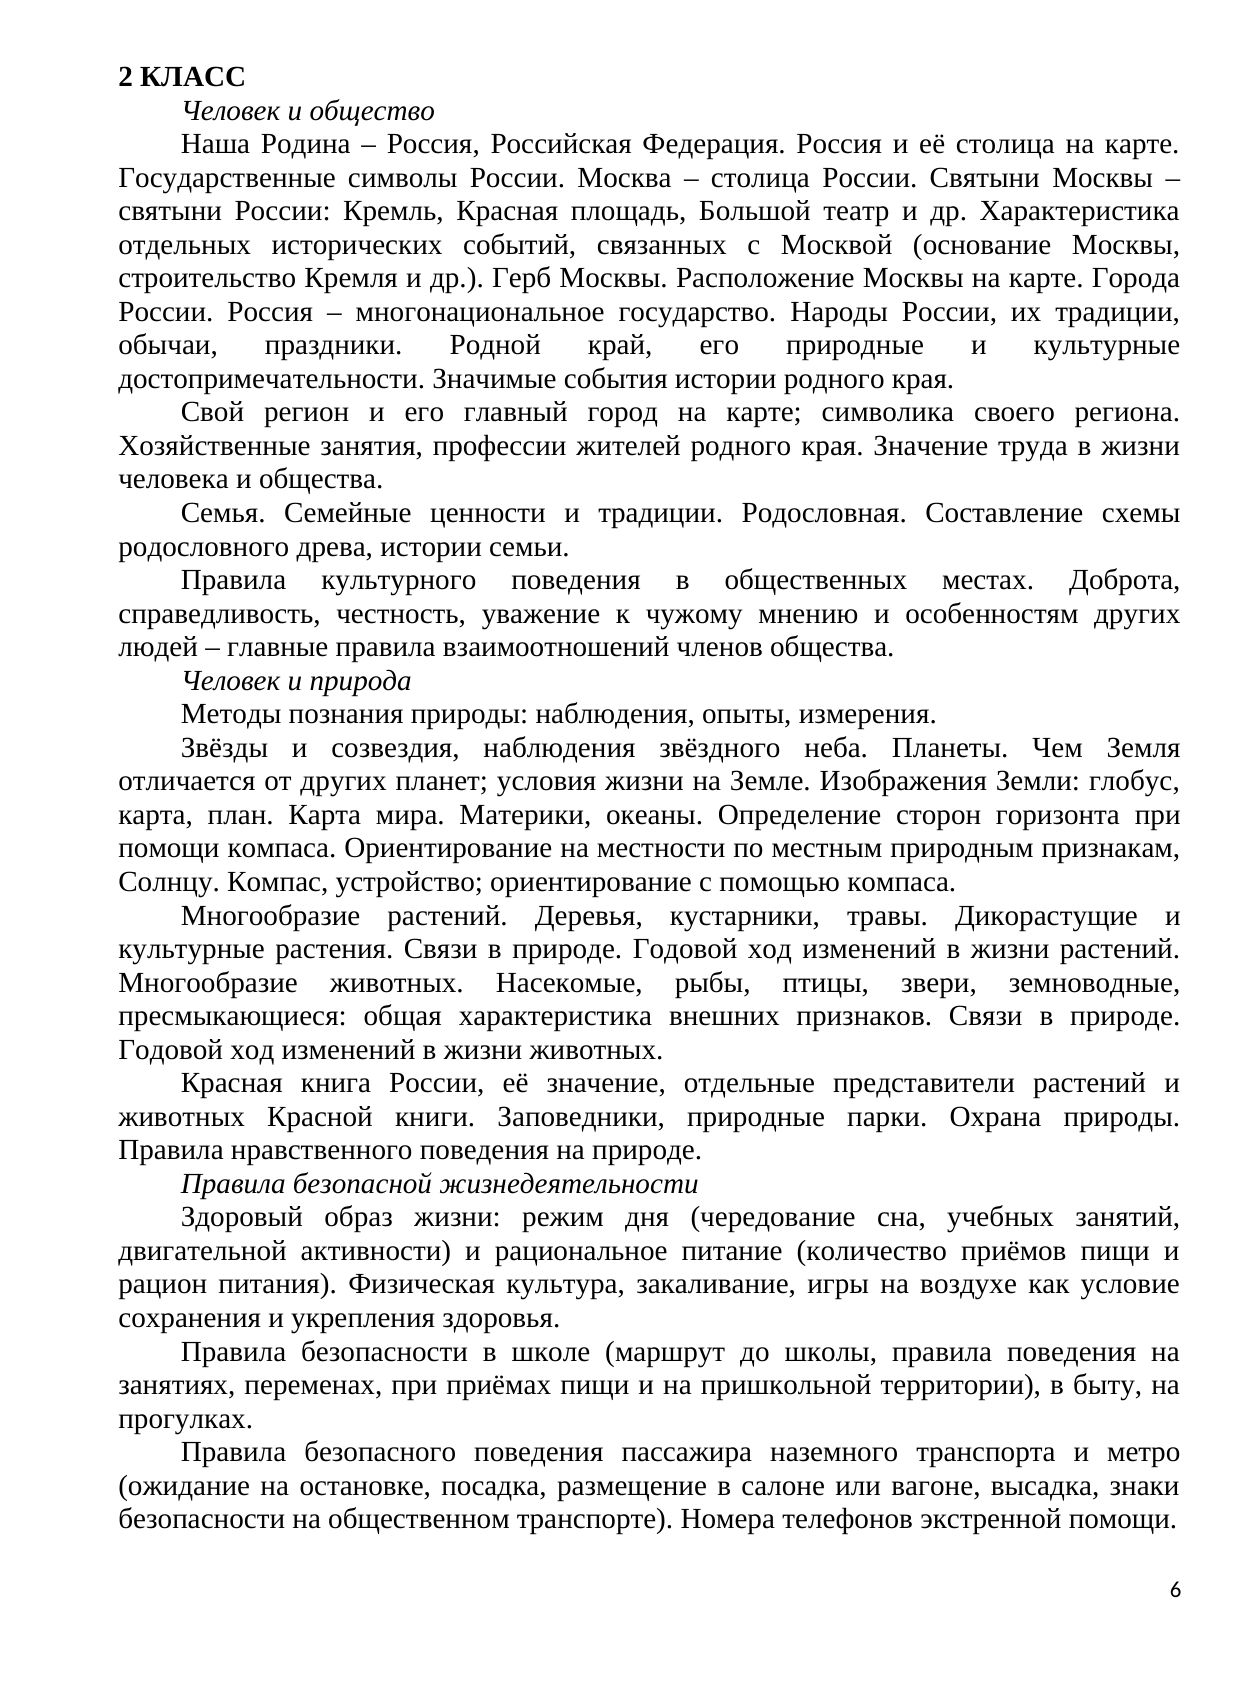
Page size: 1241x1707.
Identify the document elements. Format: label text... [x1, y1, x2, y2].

text Семья. Семейные ценности и традиции. Родословная. Составление схемы родословного древа, истории семьи. [118, 495, 1181, 562]
text Красная книга России, её значение, отдельные представители растений и животных Красной книги. Заповедники, природные парки. Охрана природы. Правила нравственного поведения на природе. [118, 1065, 1181, 1166]
text Здоровый образ жизни: режим дня (чередование сна, учебных занятий, двигательной активности) и рациональное питание (количество приёмов пищи и рацион питания). Физическая культура, закаливание, игры на воздухе как условие сохранения и укрепления здоровья. [118, 1199, 1181, 1334]
text Правила безопасной жизнедеятельности [118, 1166, 1181, 1199]
text 2 КЛАСС [118, 59, 1181, 93]
text Методы познания природы: наблюдения, опыты, измерения. [118, 696, 1181, 730]
text Правила безопасного поведения пассажира наземного транспорта и метро (ожидание на остановке, посадка, размещение в салоне или вагоне, высадка, знаки безопасности на общественном транспорте). Номера телефонов экстренной помощи. [118, 1434, 1181, 1535]
text Правила культурного поведения в общественных местах. Доброта, справедливость, честность, уважение к чужому мнению и особенностям других людей – главные правила взаимоотношений членов общества. [118, 562, 1181, 663]
text Человек и общество [118, 93, 1181, 126]
text Наша Родина – Россия, Российская Федерация. Россия и её столица на карте. Государственные символы России. Москва – столица России. Святыни Москвы – святыни России: Кремль, Красная площадь, Большой театр и др. Характеристика отдельных исторических событий, связанных с Москвой (основание Москвы, строительство Кремля и др.). Герб Москвы. Расположение Москвы на карте. Города России. Россия – многонациональное государство. Народы России, их традиции, обычаи, праздники. Родной край, его природные и культурные достопримечательности. Значимые события истории родного края. [118, 126, 1181, 394]
text Правила безопасности в школе (маршрут до школы, правила поведения на занятиях, переменах, при приёмах пищи и на пришкольной территории), в быту, на прогулках. [118, 1334, 1181, 1434]
text Многообразие растений. Деревья, кустарники, травы. Дикорастущие и культурные растения. Связи в природе. Годовой ход изменений в жизни растений. Многообразие животных. Насекомые, рыбы, птицы, звери, земноводные, пресмыкающиеся: общая характеристика внешних признаков. Связи в природе. Годовой ход изменений в жизни животных. [118, 898, 1181, 1065]
text Звёзды и созвездия, наблюдения звёздного неба. Планеты. Чем Земля отличается от других планет; условия жизни на Земле. Изображения Земли: глобус, карта, план. Карта мира. Материки, океаны. Определение сторон горизонта при помощи компаса. Ориентирование на местности по местным природным признакам, Солнцу. Компас, устройство; ориентирование с помощью компаса. [118, 730, 1181, 898]
text Человек и природа [118, 663, 1181, 696]
text Свой регион и его главный город на карте; символика своего региона. Хозяйственные занятия, профессии жителей родного края. Значение труда в жизни человека и общества. [118, 394, 1181, 495]
